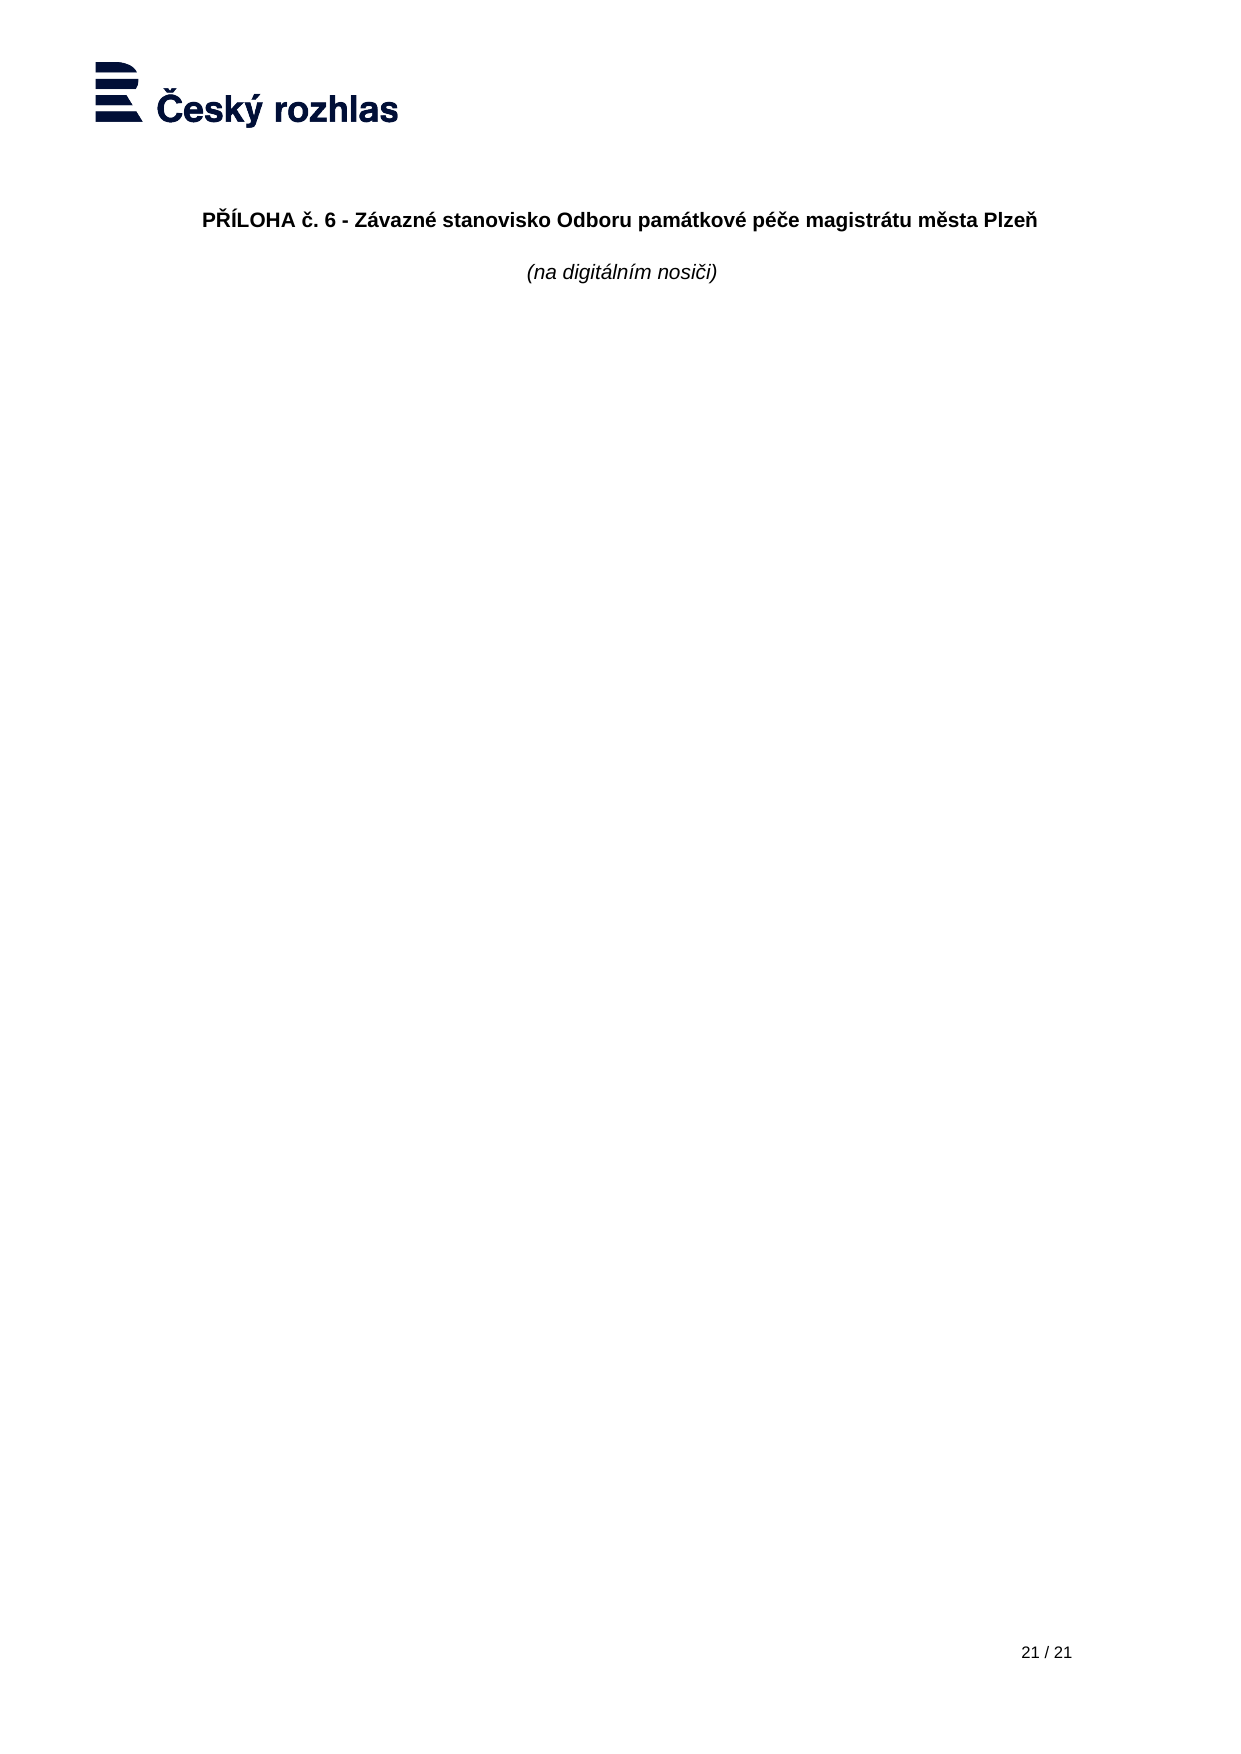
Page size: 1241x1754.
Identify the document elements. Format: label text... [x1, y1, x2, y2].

picture [95, 62, 398, 128]
list PŘÍLOHA č. 6 - Závazné stanovisko Odboru památkové péče magistrátu města Plzeň [168, 207, 1072, 233]
list (na digitálním nosiči) [168, 259, 1072, 285]
